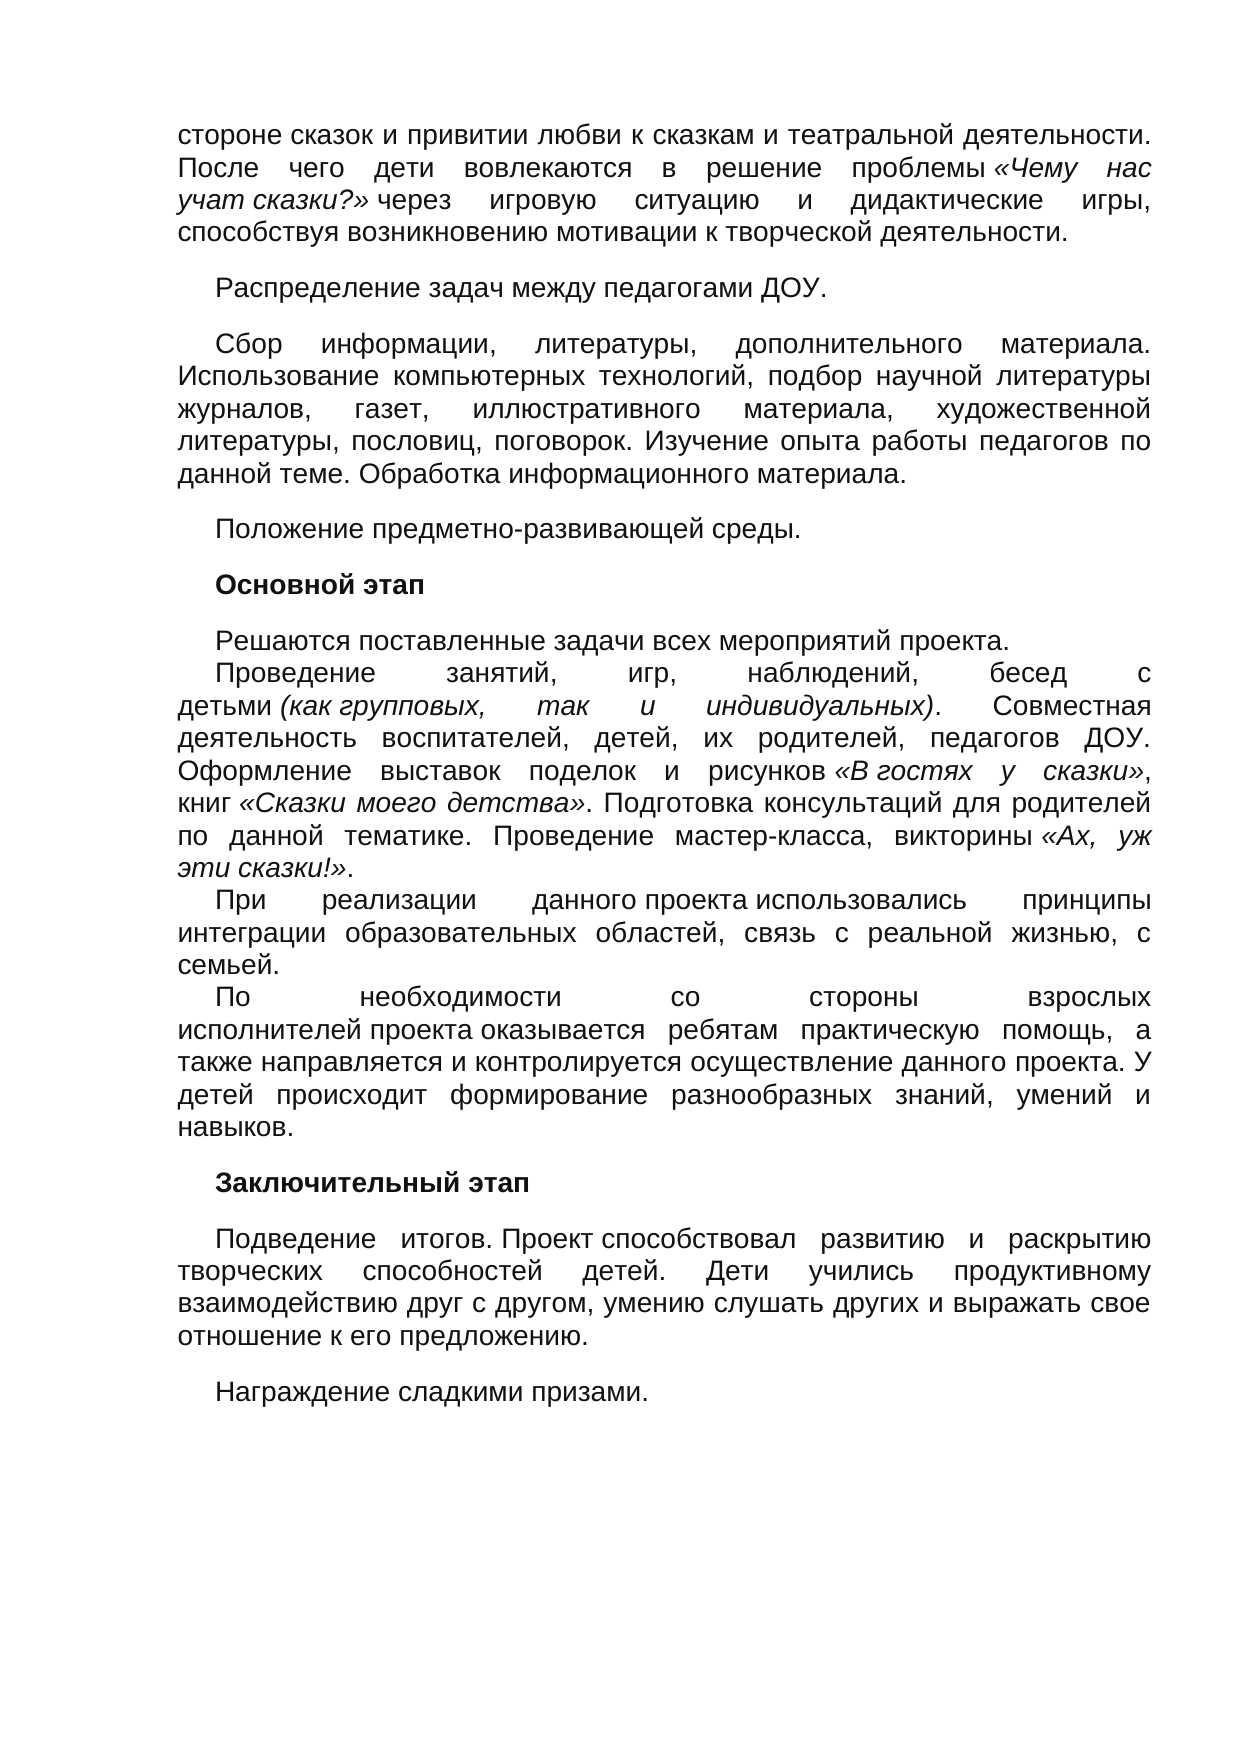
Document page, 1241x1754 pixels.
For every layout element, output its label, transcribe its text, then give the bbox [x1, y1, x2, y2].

text Решаются поставленные задачи всех мероприятий проекта. [177, 624, 1152, 656]
text Основной этап [177, 568, 1152, 601]
text Проведение занятий, игр, наблюдений, бесед с детьми (как групповых, так и индивидуальных). Совместная деятельность воспитателей, детей, их родителей, педагогов ДОУ. Оформление выставок поделок и рисунков «В гостях у сказки», книг «Сказки моего детства». Подготовка консультаций для родителей по данной тематике. Проведение мастер-класса, викторины «Ах, уж эти сказки!». [177, 656, 1152, 883]
text Положение предметно-развивающей среды. [177, 512, 1152, 545]
text При реализации данного проекта использовались принципы интеграции образовательных областей, связь с реальной жизнью, с семьей. [177, 883, 1152, 980]
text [177, 118, 1152, 248]
text Заключительный этап [177, 1166, 1152, 1198]
text Распределение задач между педагогами ДОУ. [177, 271, 1152, 303]
text Награждение сладкими призами. [177, 1375, 1152, 1407]
text Сбор информации, литературы, дополнительного материала. Использование компьютерных технологий, подбор научной литературы журналов, газет, иллюстративного материала, художественной литературы, пословиц, поговорок. Изучение опыта работы педагогов по данной теме. Обработка информационного материала. [177, 327, 1152, 489]
text По необходимости со стороны взрослых исполнителей проекта оказывается ребятам практическую помощь, а также направляется и контролируется осуществление данного проекта. У детей происходит формирование разнообразных знаний, умений и навыков. [177, 980, 1152, 1142]
text Подведение итогов. Проект способствовал развитию и раскрытию творческих способностей детей. Дети учились продуктивному взаимодействию друг с другом, умению слушать других и выражать свое отношение к его предложению. [177, 1222, 1152, 1351]
